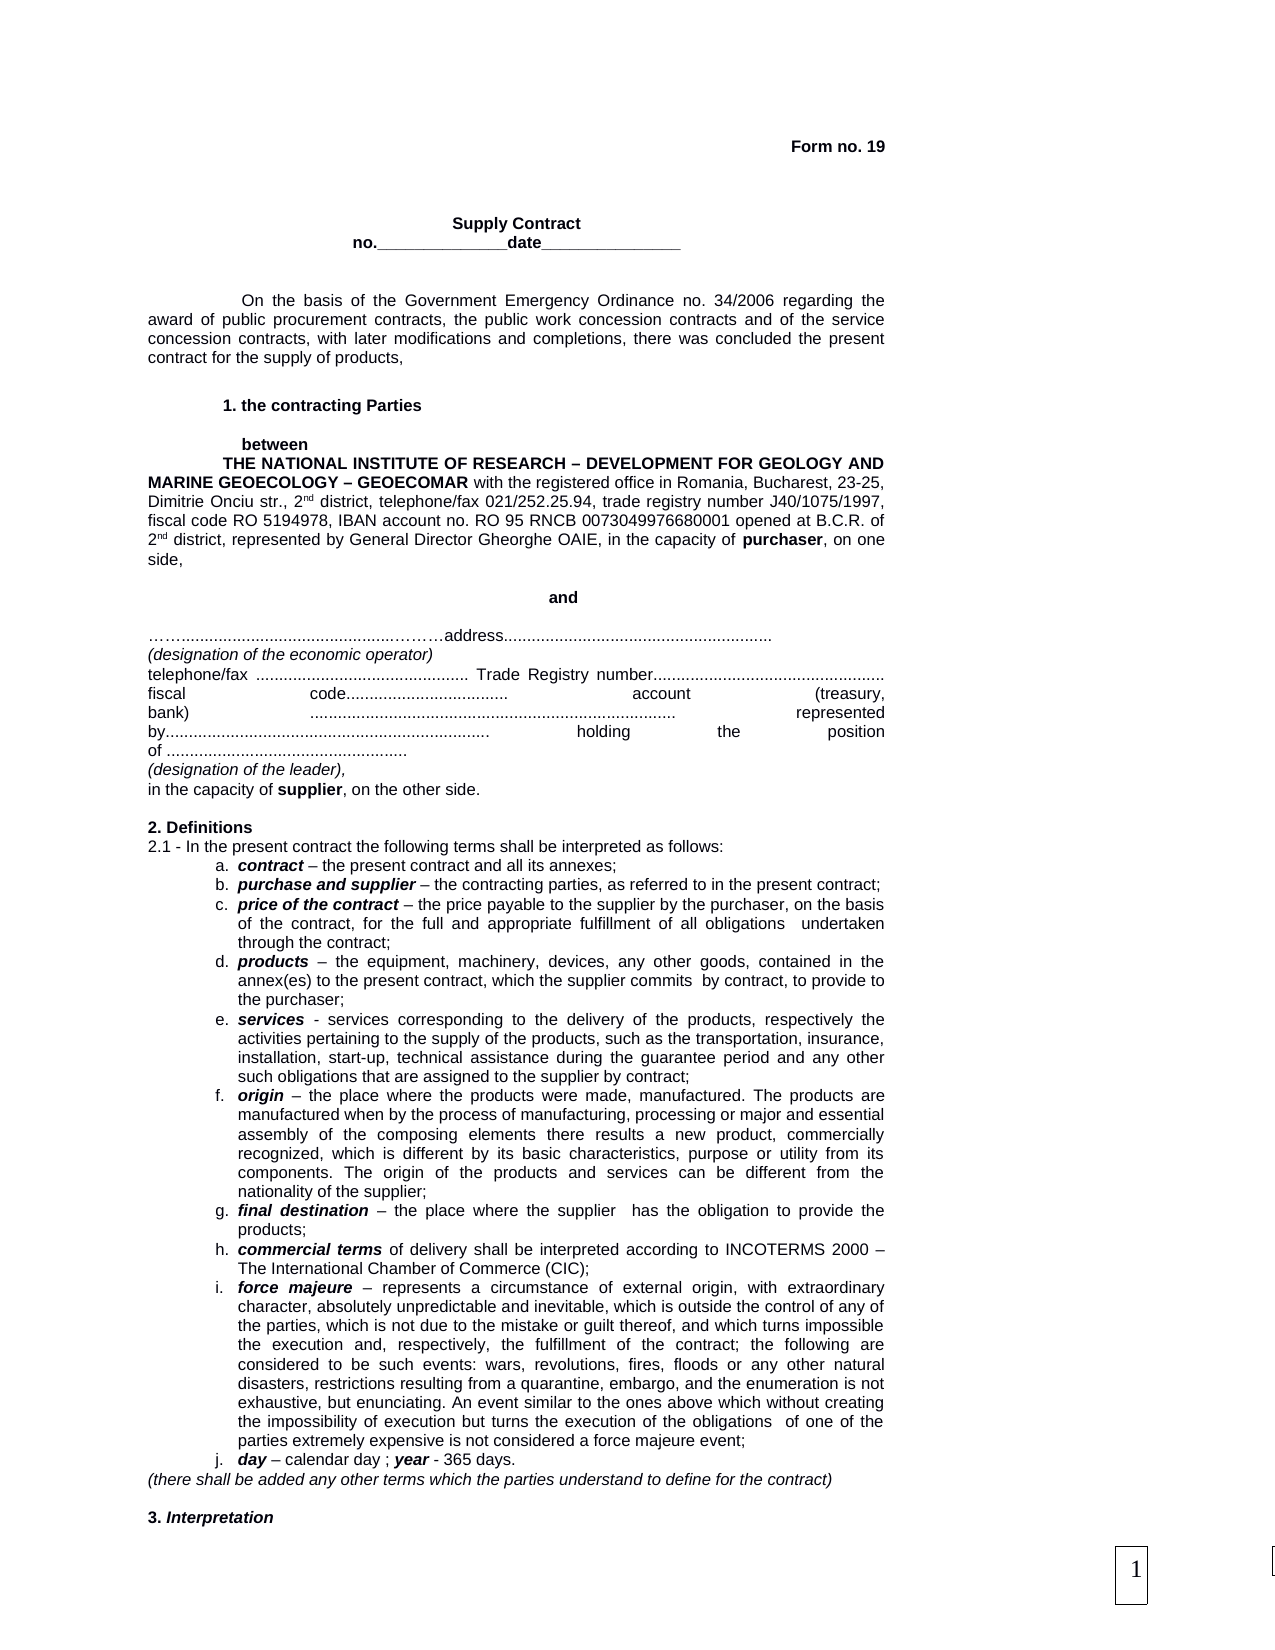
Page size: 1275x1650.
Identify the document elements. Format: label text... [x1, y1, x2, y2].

list origin – the place where the products were made, manufactured. The products are manufactured when by the process of manufacturing, processing or major and essential assembly of the composing elements there results a new product, commercially recognized, which is different by its basic characteristics, purpose or utility from its components. The origin of the products and services can be different from the nationality of the supplier; [215, 1086, 885, 1201]
list products – the equipment, machinery, devices, any other goods, contained in the annex(es) to the present contract, which the supplier commits by contract, to provide to the purchaser; [215, 952, 885, 1009]
list contract – the present contract and all its annexes; [215, 856, 885, 875]
text and [148, 588, 885, 607]
text 3. Interpretation [148, 1508, 885, 1527]
text 1. the contracting Parties [148, 396, 885, 415]
list commercial terms of delivery shall be interpreted according to INCOTERMS 2000 – The International Chamber of Commerce (CIC); [215, 1239, 885, 1278]
text between [148, 434, 885, 453]
text Form no. 19 [148, 137, 885, 156]
list force majeure – represents a circumstance of external origin, with extraordinary character, absolutely unpredictable and inevitable, which is outside the control of any of the parties, which is not due to the mistake or guilt thereof, and which turns impossible the execution and, respectively, the fulfillment of the contract; the following are considered to be such events: wars, revolutions, fires, floods or any other natural disasters, restrictions resulting from a quarantine, embargo, and the enumeration is not exhaustive, but enunciating. An event similar to the ones above which without creating the impossibility of execution but turns the execution of the obligations of one of the parties extremely expensive is not considered a force majeure event; [215, 1278, 885, 1450]
list day – calendar day ; year - 365 days. [215, 1450, 885, 1469]
text telephone/fax .............................................. Trade Registry number.................................................. fiscal code................................... account (treasury, bank) ............................................................................... represented by...................................................................... holding the position of .................................................... [148, 664, 885, 760]
text ……..............................................………address.......................................................... [148, 626, 885, 645]
text Supply Contract [148, 214, 885, 233]
text 2. Definitions [148, 818, 885, 837]
text On the basis of the Government Emergency Ordinance no. 34/2006 regarding the award of public procurement contracts, the public work concession contracts and of the service concession contracts, with later modifications and completions, there was concluded the present contract for the supply of products, [148, 291, 885, 367]
text (designation of the leader), [148, 760, 885, 779]
text in the capacity of supplier, on the other side. [148, 779, 885, 798]
list purchase and supplier – the contracting parties, as referred to in the present contract; [215, 875, 885, 894]
text (there shall be added any other terms which the parties understand to define for the contract) [148, 1469, 885, 1488]
text THE NATIONAL INSTITUTE OF RESEARCH – DEVELOPMENT FOR GEOLOGY AND MARINE GEOECOLOGY – GEOECOMAR with the registered office in Romania, Bucharest, 23-25, Dimitrie Onciu str., 2nd district, telephone/fax 021/252.25.94, trade registry number J40/1075/1997, fiscal code RO 5194978, IBAN account no. RO 95 RNCB 0073049976680001 opened at B.C.R. of 2nd district, represented by General Director Gheorghe OAIE, in the capacity of purchaser, on one side, [148, 453, 885, 568]
text (designation of the economic operator) [148, 645, 885, 664]
list services - services corresponding to the delivery of the products, respectively the activities pertaining to the supply of the products, such as the transportation, insurance, installation, start-up, technical assistance during the guarantee period and any other such obligations that are assigned to the supplier by contract; [215, 1009, 885, 1086]
list final destination – the place where the supplier has the obligation to provide the products; [215, 1201, 885, 1239]
list price of the contract – the price payable to the supplier by the purchaser, on the basis of the contract, for the full and appropriate fulfillment of all obligations undertaken through the contract; [215, 894, 885, 952]
text 2.1 - In the present contract the following terms shall be interpreted as follows: [148, 837, 885, 856]
text no.______________date_______________ [148, 233, 885, 252]
